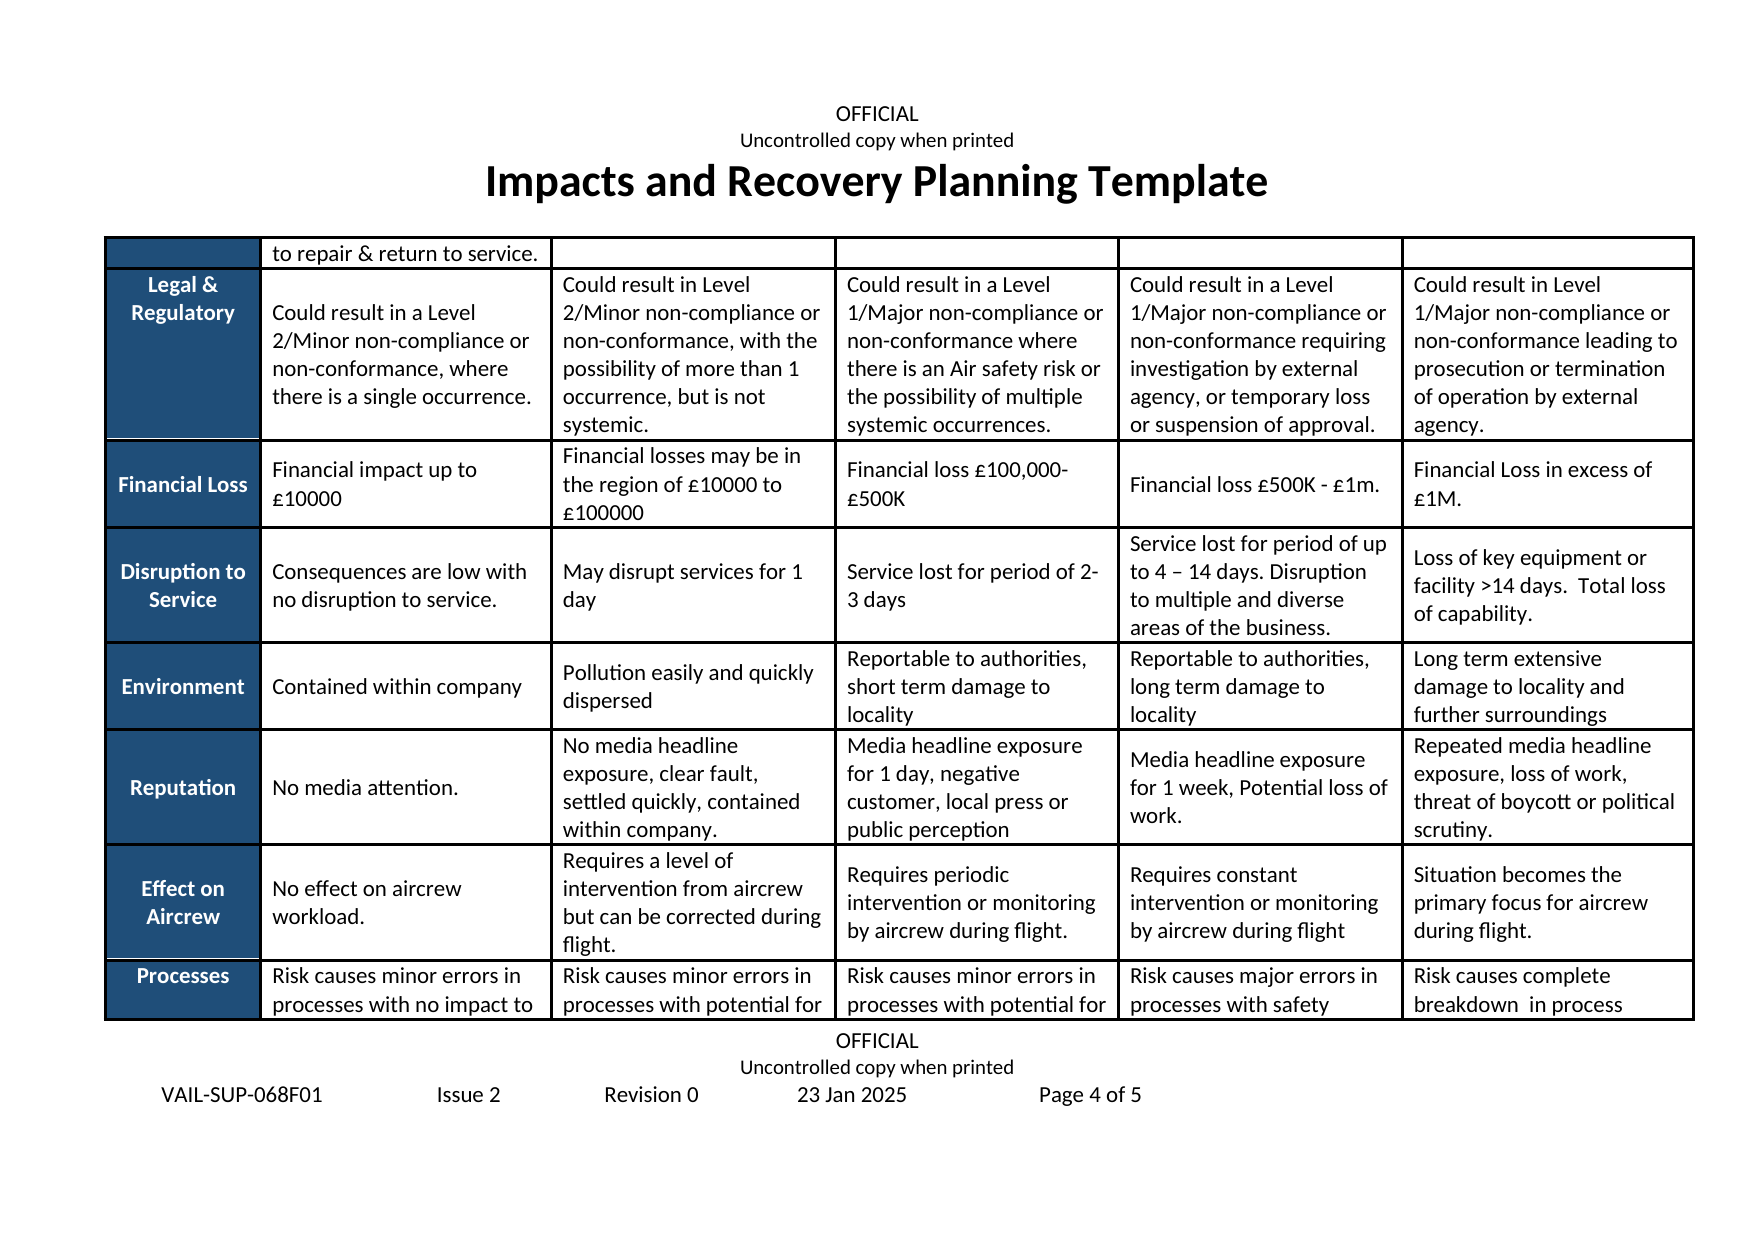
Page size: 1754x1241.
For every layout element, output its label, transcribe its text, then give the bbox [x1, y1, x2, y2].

table_cell Repeated media headline exposure, loss of work, threat of boycott or political scrutiny. [1404, 731, 1692, 843]
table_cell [837, 239, 1117, 267]
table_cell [262, 962, 550, 1018]
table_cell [1120, 239, 1401, 267]
table_cell Service lost for period of 2-3 days [837, 529, 1117, 641]
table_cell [1404, 962, 1692, 1018]
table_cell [553, 962, 834, 1018]
table_cell Reportable to authorities, long term damage to locality [1120, 644, 1401, 728]
table_cell Could result in a Level 2/Minor non-compliance or non-conformance, where there is a single occurrence. [262, 270, 550, 438]
table_cell Could result in Level 2/Minor non-compliance or non-conformance, with the possibility of more than 1 occurrence, but is not systemic. [553, 270, 834, 438]
table_cell Situation becomes the primary focus for aircrew during flight. [1404, 846, 1692, 958]
table_cell Pollution easily and quickly dispersed [553, 644, 834, 728]
table_cell Service lost for period of up to 4 – 14 days. Disruption to multiple and diverse areas of the business. [1120, 529, 1401, 641]
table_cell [262, 239, 550, 267]
table_cell No effect on aircrew workload. [262, 846, 550, 958]
table_cell Effect on Aircrew [107, 846, 259, 958]
table_cell Financial Loss [107, 442, 259, 526]
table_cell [1120, 962, 1401, 1018]
table_cell Media headline exposure for 1 week, Potential loss of work. [1120, 731, 1401, 843]
table_cell Requires periodic intervention or monitoring by aircrew during flight. [837, 846, 1117, 958]
table_cell Reputation [107, 731, 259, 843]
table_cell Processes [107, 962, 259, 1018]
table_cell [1404, 239, 1692, 267]
table_cell Loss of key equipment or facility >14 days. Total loss of capability. [1404, 529, 1692, 641]
table_cell Financial impact up to £10000 [262, 442, 550, 526]
table_cell Could result in a Level 1/Major non-compliance or non-conformance where there is an Air safety risk or the possibility of multiple systemic occurrences. [837, 270, 1117, 438]
table_cell Contained within company [262, 644, 550, 728]
table_cell Could result in Level 1/Major non-compliance or non-conformance leading to prosecution or termination of operation by external agency. [1404, 270, 1692, 438]
table_cell Consequences are low with no disruption to service. [262, 529, 550, 641]
table_cell Media headline exposure for 1 day, negative customer, local press or public perception [837, 731, 1117, 843]
table_cell Environment [107, 644, 259, 728]
table_cell Could result in a Level 1/Major non-compliance or non-conformance requiring investigation by external agency, or temporary loss or suspension of approval. [1120, 270, 1401, 438]
table_cell Requires a level of intervention from aircrew but can be corrected during flight. [553, 846, 834, 958]
table_cell Reportable to authorities, short term damage to locality [837, 644, 1117, 728]
table_cell Disruption to Service [107, 529, 259, 641]
table_cell Requires constant intervention or monitoring by aircrew during flight [1120, 846, 1401, 958]
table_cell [553, 239, 834, 267]
table_cell Long term extensive damage to locality and further surroundings [1404, 644, 1692, 728]
table_cell Legal & Regulatory [107, 270, 259, 438]
table_cell Assets [107, 239, 259, 267]
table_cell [837, 962, 1117, 1018]
table_cell No media headline exposure, clear fault, settled quickly, contained within company. [553, 731, 834, 843]
table_cell Financial loss £500K - £1m. [1120, 442, 1401, 526]
table_cell Financial losses may be in the region of £10000 to £100000 [553, 442, 834, 526]
table_cell No media attention. [262, 731, 550, 843]
table_cell Financial loss £100,000-£500K [837, 442, 1117, 526]
table_cell May disrupt services for 1 day [553, 529, 834, 641]
table_cell Financial Loss in excess of £1M. [1404, 442, 1692, 526]
